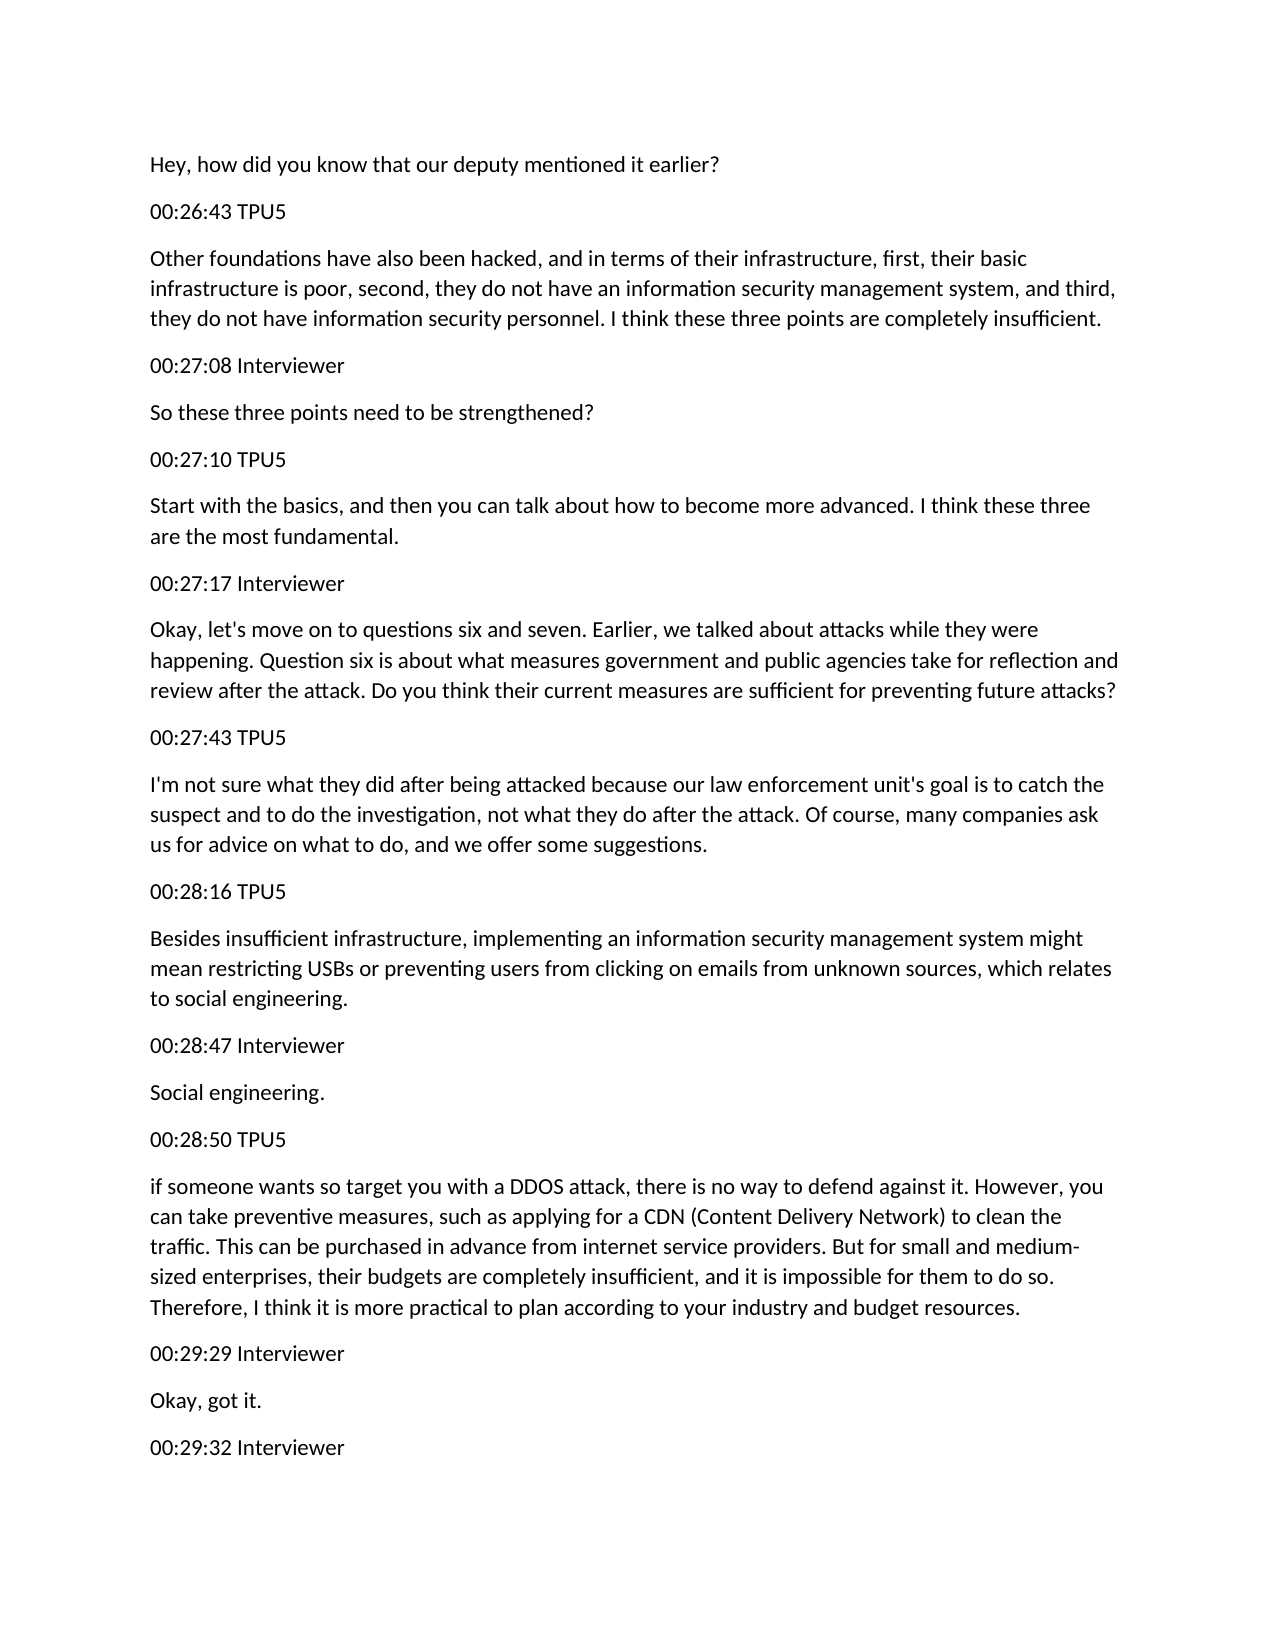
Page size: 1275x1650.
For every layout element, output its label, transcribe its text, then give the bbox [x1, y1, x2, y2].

text Hey, how did you know that our deputy mentioned it earlier? [150, 150, 1125, 178]
text if someone wants so target you with a DDOS attack, there is no way to defend against it. However, you can take preventive measures, such as applying for a CDN (Content Delivery Network) to clean the traffic. This can be purchased in advance from internet service providers. But for small and medium-sized enterprises, their budgets are completely insufficient, and it is impossible for them to do so. Therefore, I think it is more practical to plan according to your industry and budget resources. [150, 1172, 1125, 1321]
text 00:26:43 TPU5 [150, 197, 1125, 225]
text Okay, let's move on to questions six and seven. Earlier, we talked about attacks while they were happening. Question six is about what measures government and public agencies take for reflection and review after the attack. Do you think their current measures are sufficient for preventing future attacks? [150, 616, 1125, 704]
text 00:28:47 Interviewer [150, 1031, 1125, 1059]
text 00:27:08 Interviewer [150, 351, 1125, 379]
text Okay, got it. [150, 1386, 1125, 1414]
text 00:29:32 Interviewer [150, 1433, 1125, 1461]
text Social engineering. [150, 1078, 1125, 1106]
text 00:28:50 TPU5 [150, 1125, 1125, 1153]
text 00:28:16 TPU5 [150, 877, 1125, 905]
text 00:29:29 Interviewer [150, 1339, 1125, 1368]
text Start with the basics, and then you can talk about how to become more advanced. I think these three are the most fundamental. [150, 492, 1125, 550]
text So these three points need to be strengthened? [150, 398, 1125, 426]
text I'm not sure what they did after being attacked because our law enforcement unit's goal is to catch the suspect and to do the investigation, not what they do after the attack. Of course, many companies ask us for advice on what to do, and we offer some suggestions. [150, 770, 1125, 858]
text 00:27:17 Interviewer [150, 569, 1125, 597]
text 00:27:10 TPU5 [150, 445, 1125, 473]
text Other foundations have also been hacked, and in terms of their infrastructure, first, their basic infrastructure is poor, second, they do not have an information security management system, and third, they do not have information security personnel. I think these three points are completely insufficient. [150, 244, 1125, 332]
text Besides insufficient infrastructure, implementing an information security management system might mean restricting USBs or preventing users from clicking on emails from unknown sources, which relates to social engineering. [150, 924, 1125, 1012]
text 00:27:43 TPU5 [150, 723, 1125, 751]
